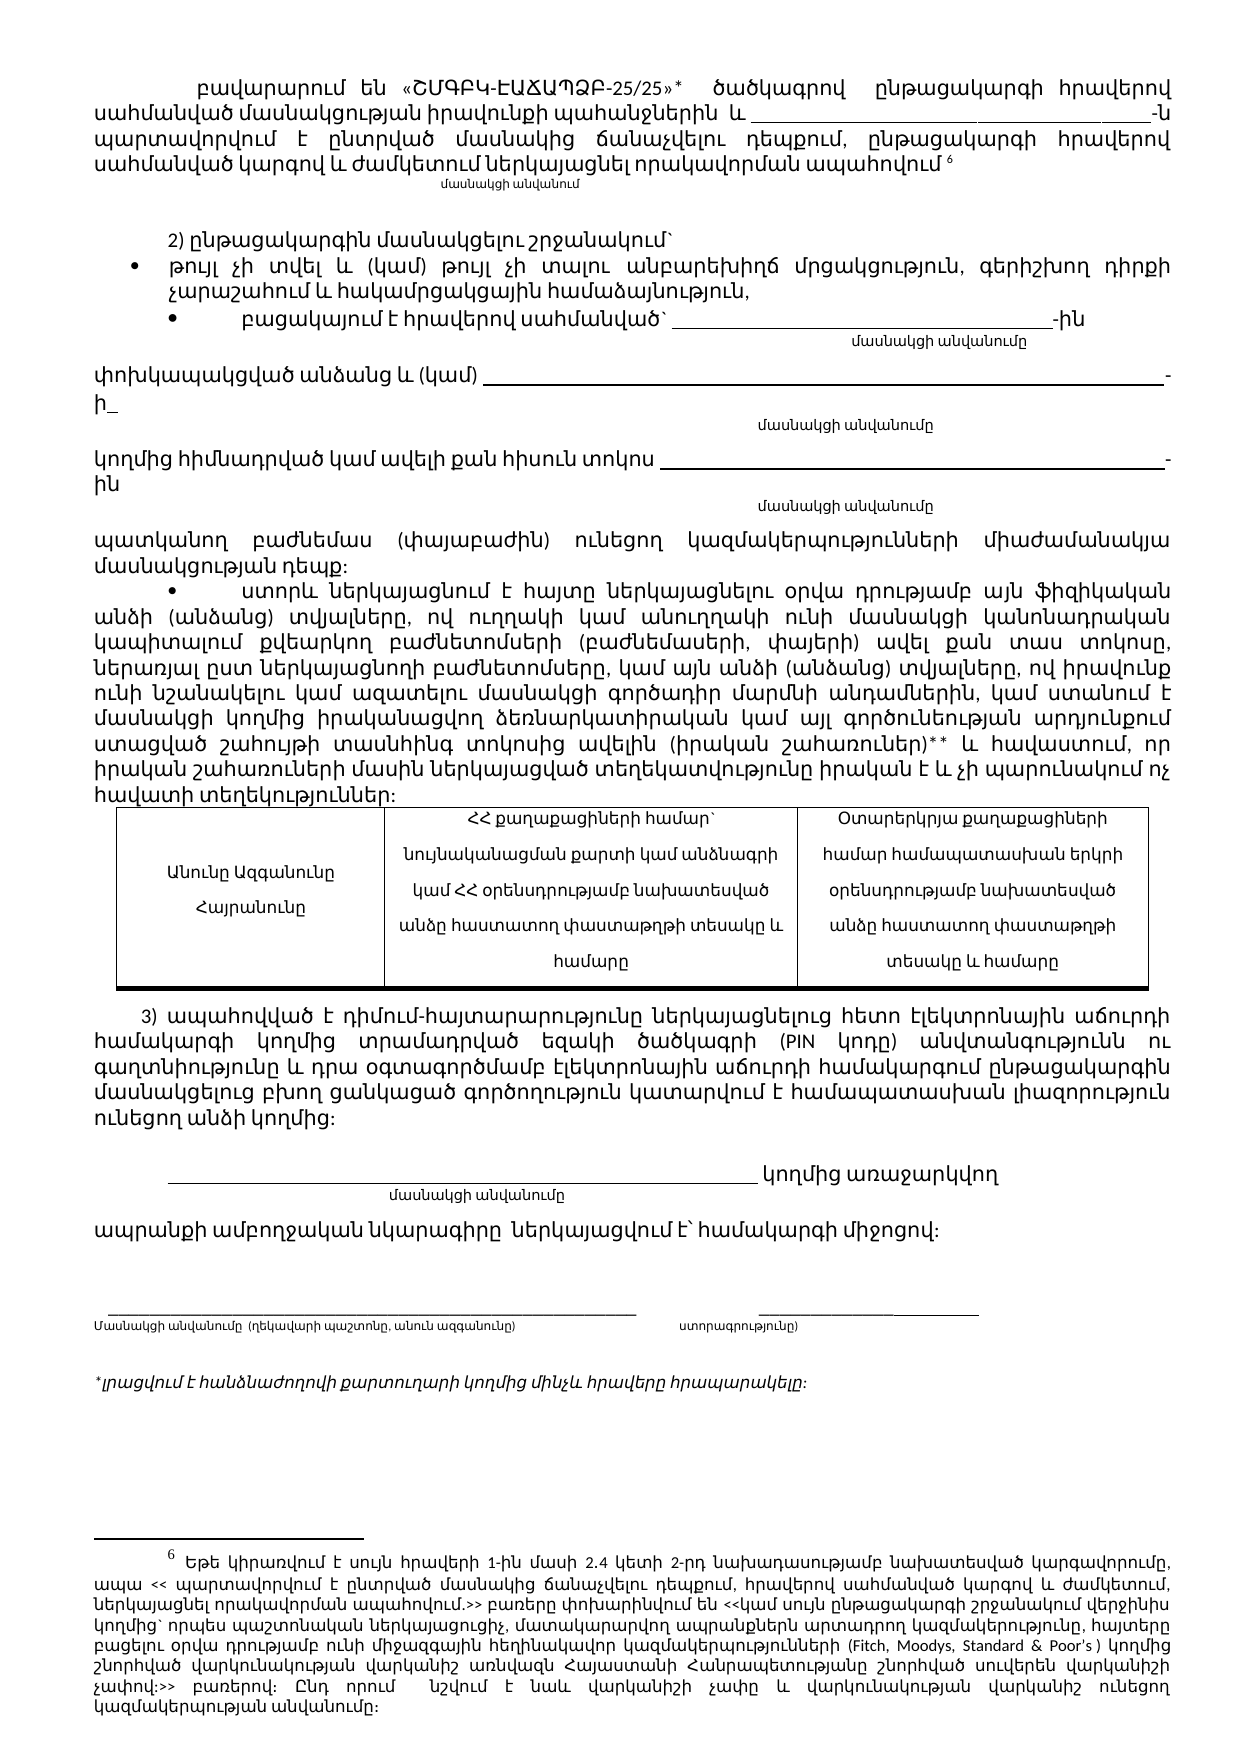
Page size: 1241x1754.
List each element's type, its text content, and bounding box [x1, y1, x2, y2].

list բացակայում է հրավերով սահմանված` -ին [94, 304, 1171, 332]
text *լրացվում է հանձնաժողովի քարտուղարի կողմից մինչև հրավերը հրապարակելը: [94, 1373, 1171, 1393]
text ___________________________________________________ _____________ Մասնակցի անվանումը (ղեկավարի պաշտոնը, անուն ազգանունը) ստորագրությունը) [94, 1293, 1171, 1344]
text ապրանքի ամբողջական նկարագիրը ներկայացվում է՝ համակարգի միջոցով: [94, 1217, 1171, 1242]
text 3) ապահովված է դիմում-հայտարարությունը ներկայացնելուց հետո էլեկտրոնային աճուրդի համակարգի կողմից տրամադրված եզակի ծածկագրի (PIN կոդը) անվտանգությունն ու գաղտնիությունը և դրա օգտագործմամբ էլեկտրոնային աճուրդի համակարգում ընթացակարգին մասնակցելուց բխող ցանկացած գործողություն կատարվում է համապատասխան լիազորություն ունեցող անձի կողմից: [94, 1003, 1171, 1130]
text մասնակցի անվանումը [94, 1186, 1171, 1217]
list ստորև ներկայացնում է հայտը ներկայացնելու օրվա դրությամբ այն ֆիզիկական անձի (անձանց) տվյալները, ով ուղղակի կամ անուղղակի ունի մասնակցի կանոնադրական կապիտալում քվեարկող բաժնետոմսերի (բաժնեմասերի, փայերի) ավել քան տաս տոկոսը, ներառյալ ըստ ներկայացնողի բաժնետոմսերը, կամ այն անձի (անձանց) տվյալները, ով իրավունք ունի նշանակելու կամ ազատելու մասնակցի գործադիր մարմնի անդամներին, կամ ստանում է մասնակցի կողմից իրականացվող ձեռնարկատիրական կամ այլ գործունեության արդյունքում ստացված շահույթի տասնհինգ տոկոսից ավելին (իրական շահառուներ)** և հավաստում, որ իրական շահառուների մասին ներկայացված տեղեկատվությունը իրական է և չի պարունակում ոչ հավատի տեղեկություններ: [94, 578, 1171, 807]
text կողմից հիմնադրված կամ ավելի քան հիսուն տոկոս -ին [94, 446, 1171, 497]
text 2) ընթացակարգին մասնակցելու շրջանակում` [94, 227, 1171, 253]
table_header ՀՀ քաղաքացիների համար` նույնականացման քարտի կամ անձնագրի կամ ՀՀ օրենսդրությամբ նախատեսված անձը հաստատող փաստաթղթի տեսակը և համարը [385, 808, 797, 986]
text մասնակցի անվանումը [94, 497, 1171, 528]
text բավարարում են «ՇՄԳԲԿ-ԷԱՃԱՊՁԲ-25/25»* ծածկագրով ընթացակարգի հրավերով սահմանված մասնակցության իրավունքի պահանջներին և -ն պարտավորվում է ընտրված մասնակից ճանաչվելու դեպքում, ընթացակարգի հրավերով սահմանված կարգով և ժամկետում ներկայացնել որակավորման ապահովում [94, 75, 1171, 177]
text մասնակցի անվանում [94, 177, 1171, 202]
text պատկանող բաժնեմաս (փայաբաժին) ունեցող կազմակերպությունների միաժամանակյա մասնակցության դեպք: [94, 528, 1171, 578]
text փոխկապակցված անձանց և (կամ) -ի [94, 362, 1171, 416]
text մասնակցի անվանումը [94, 332, 1171, 362]
table_header Անունը Ազգանունը Հայրանունը [117, 808, 384, 986]
text կողմից առաջարկվող [94, 1161, 1171, 1186]
list թույլ չի տվել և (կամ) թույլ չի տալու անբարեխիղճ մրցակցություն, գերիշխող դիրքի չարաշահում և հակամրցակցային համաձայնություն, [131, 253, 1171, 304]
text մասնակցի անվանումը [94, 416, 1171, 446]
table_header Օտարերկրյա քաղաքացիների համար համապատասխան երկրի օրենսդրությամբ նախատեսված անձը հաստատող փաստաթղթի տեսակը և համարը [798, 808, 1148, 986]
